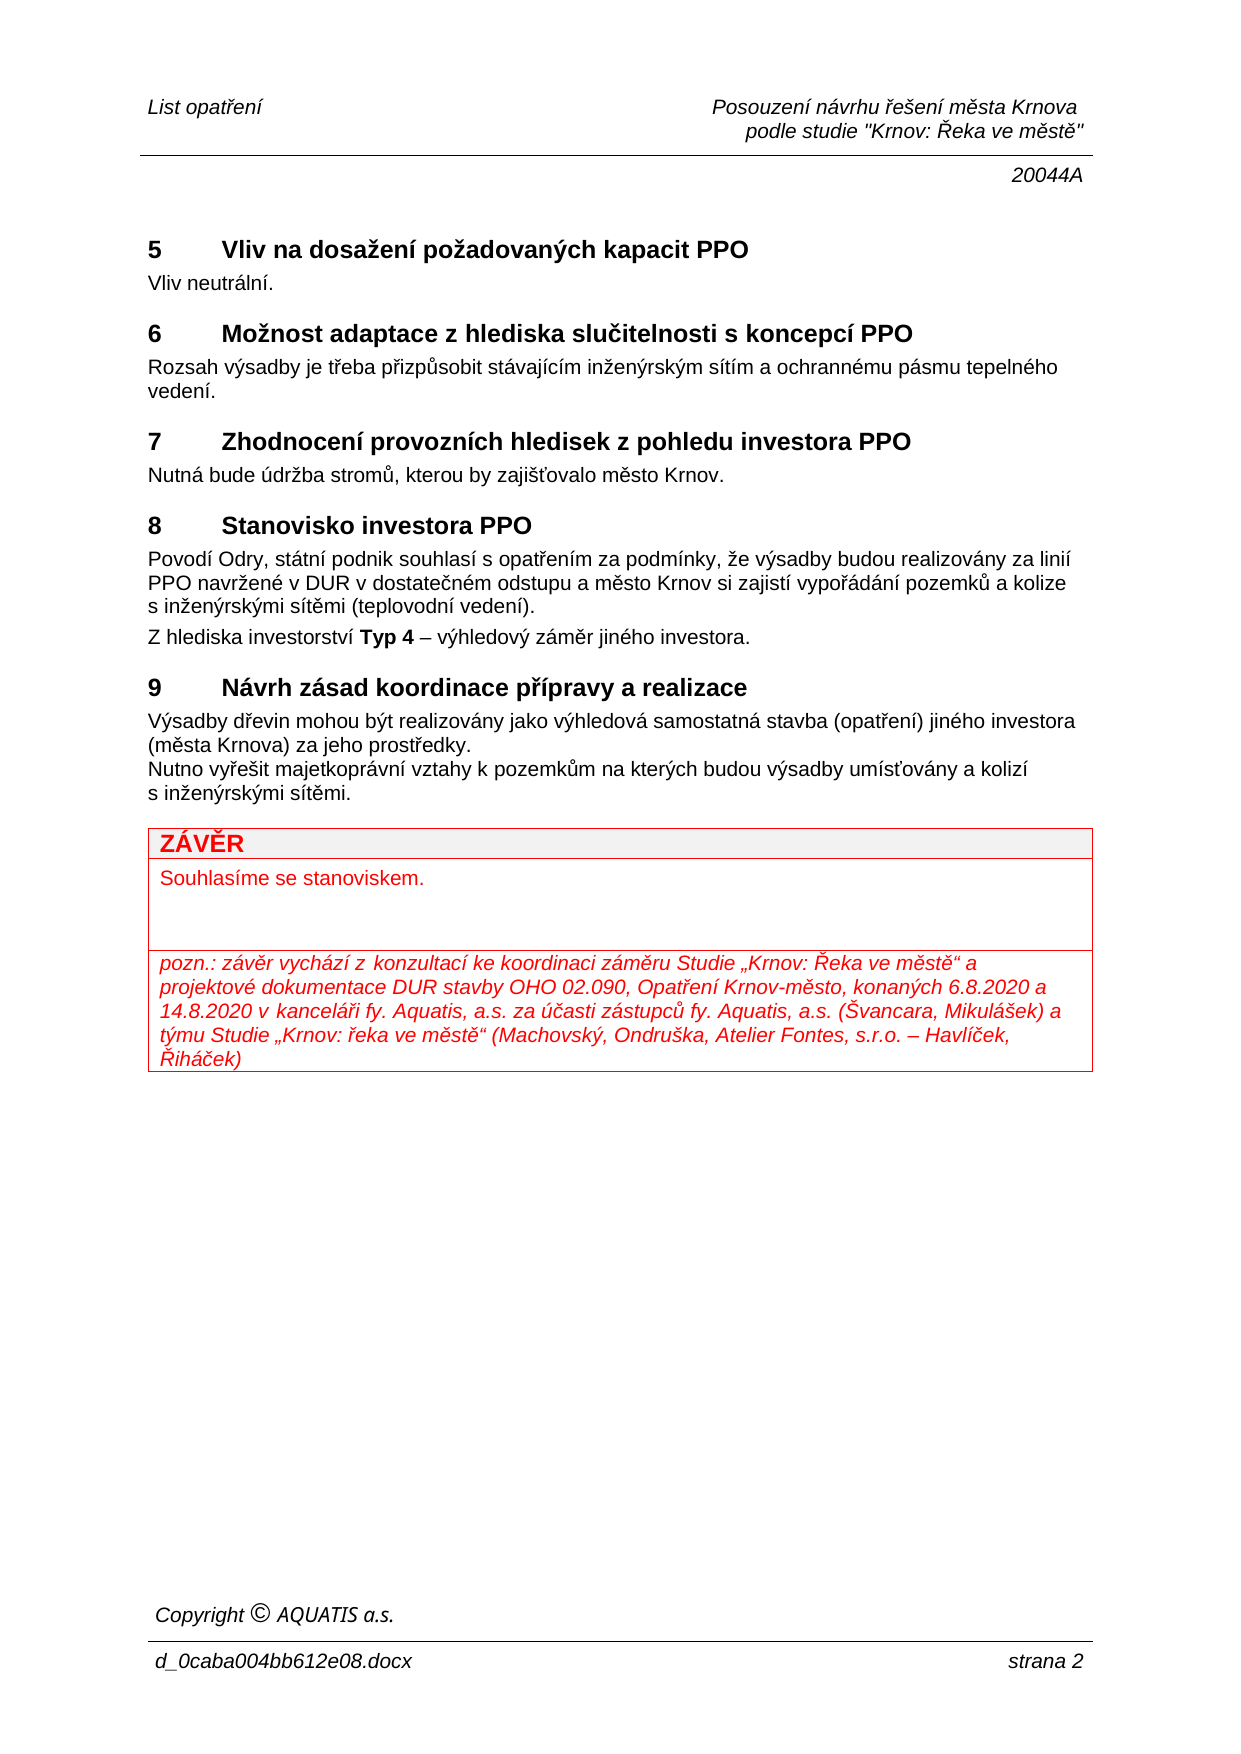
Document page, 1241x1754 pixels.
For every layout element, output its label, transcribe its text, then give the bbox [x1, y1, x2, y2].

text 8 Stanovisko investora PPO [148, 511, 1092, 540]
table_cell Souhlasíme se stanoviskem. [149, 859, 1092, 950]
text 9 Návrh zásad koordinace přípravy a realizace [148, 673, 1092, 702]
table_cell pozn.: závěr vychází z konzultací ke koordinaci záměru Studie „Krnov: Řeka ve městě“ a projektové dokumentace DUR stavby OHO 02.090, Opatření Krnov-město, konaných 6.8.2020 a 14.8.2020 v kanceláři fy. Aquatis, a.s. za účasti zástupců fy. Aquatis, a.s. (Švancara, Mikulášek) a týmu Studie „Krnov: řeka ve městě“ (Machovský, Ondruška, Atelier Fontes, s.r.o. – Havlíček, Řiháček) [149, 951, 1092, 1071]
text Z hlediska investorství Typ 4 – výhledový záměr jiného investora. [148, 624, 1092, 648]
text Nutná bude údržba stromů, kterou by zajišťovalo město Krnov. [148, 462, 1092, 486]
text 7 Zhodnocení provozních hledisek z pohledu investora PPO [148, 427, 1092, 456]
table_header ZÁVĚR [149, 829, 1092, 858]
text Vliv neutrální. [148, 271, 1092, 294]
text Rozsah výsadby je třeba přizpůsobit stávajícím inženýrským sítím a ochrannému pásmu tepelného vedení. [148, 354, 1092, 402]
text Povodí Odry, státní podnik souhlasí s opatřením za podmínky, že výsadby budou realizovány za linií PPO navržené v DUR v dostatečném odstupu a město Krnov si zajistí vypořádání pozemků a kolize s inženýrskými sítěmi (teplovodní vedení). [148, 546, 1092, 618]
text Nutno vyřešit majetkoprávní vztahy k pozemkům na kterých budou výsadby umísťovány a kolizí s inženýrskými sítěmi. [148, 756, 1092, 804]
text 6 Možnost adaptace z hlediska slučitelnosti s koncepcí PPO [148, 319, 1092, 348]
text Výsadby dřevin mohou být realizovány jako výhledová samostatná stavba (opatření) jiného investora (města Krnova) za jeho prostředky. [148, 708, 1092, 756]
text 5 Vliv na dosažení požadovaných kapacit PPO [148, 236, 1092, 264]
